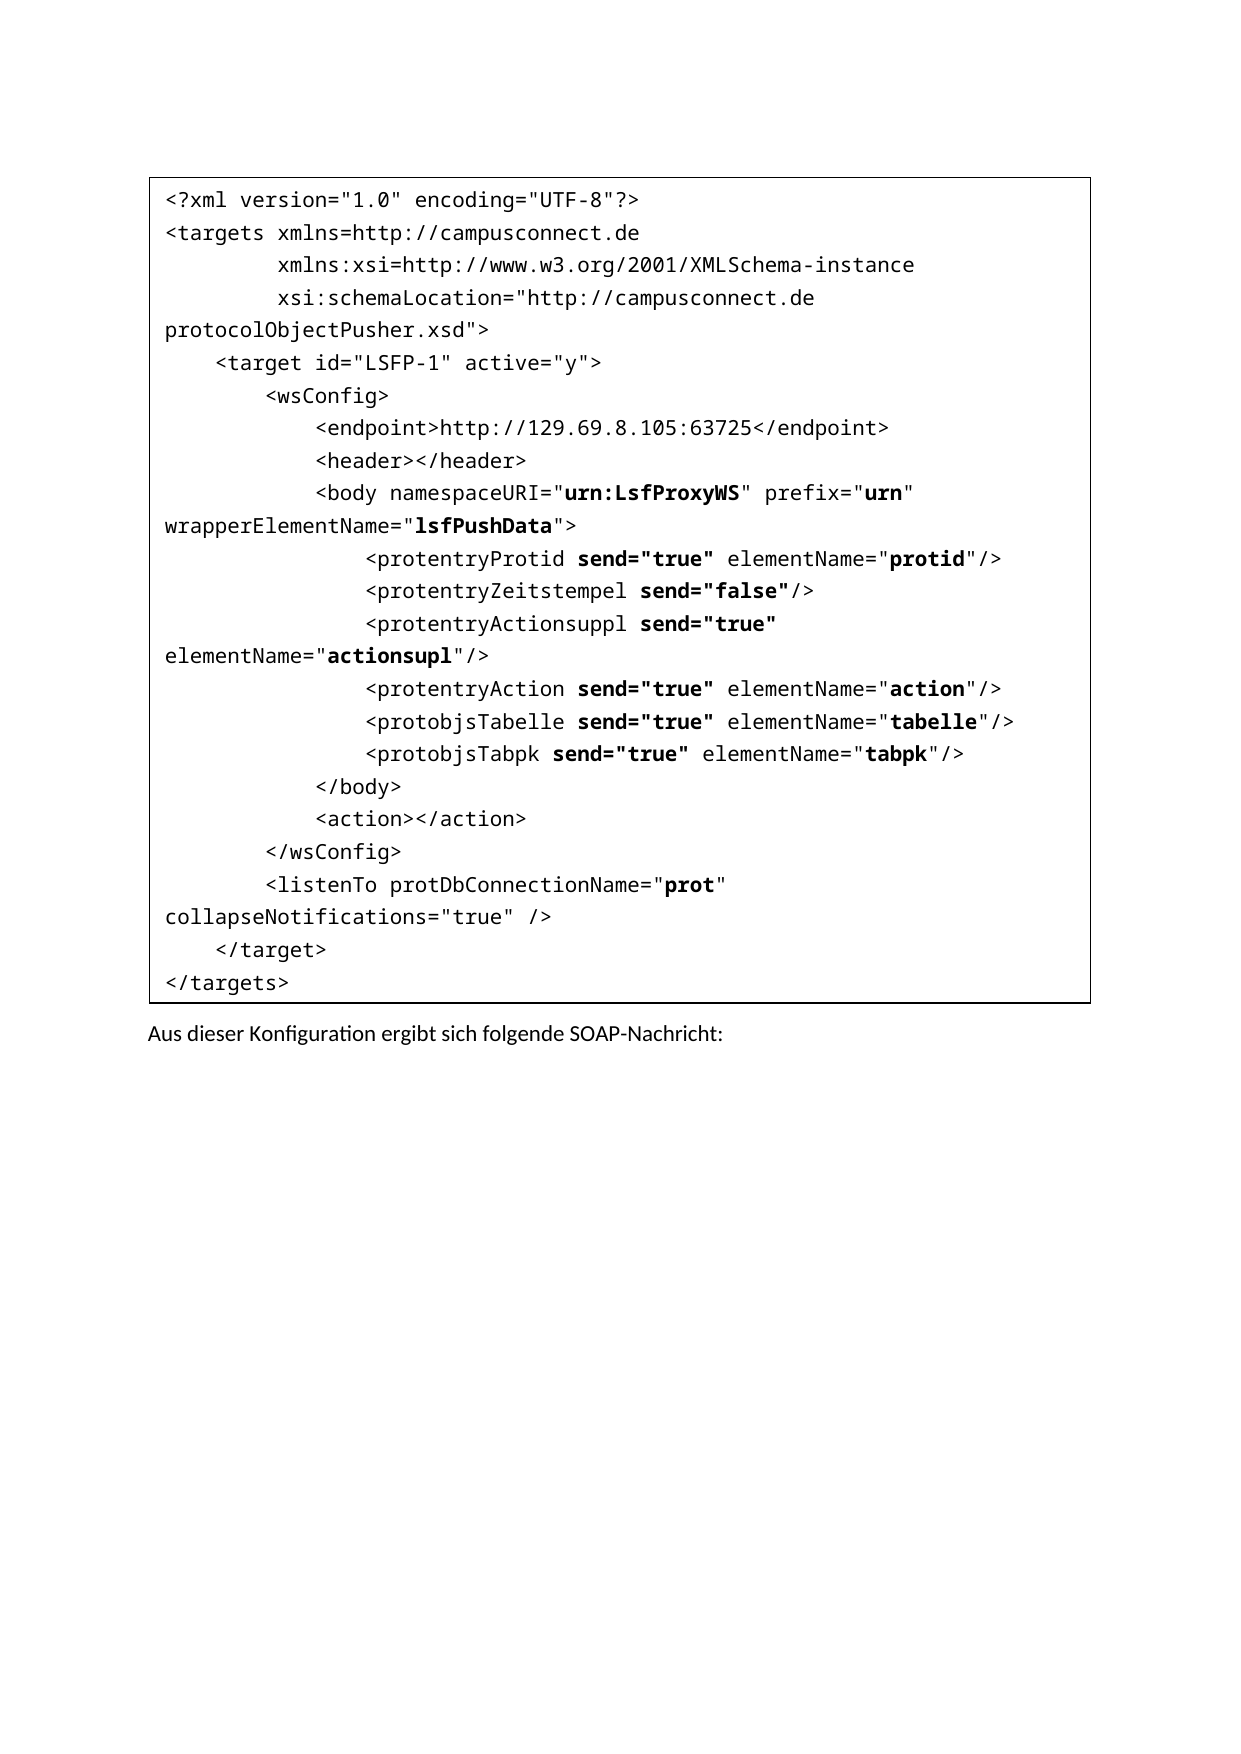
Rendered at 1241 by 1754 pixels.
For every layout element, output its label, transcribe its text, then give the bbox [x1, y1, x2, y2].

text Aus dieser Konfiguration ergibt sich folgende SOAP-Nachricht: [148, 148, 1093, 1047]
